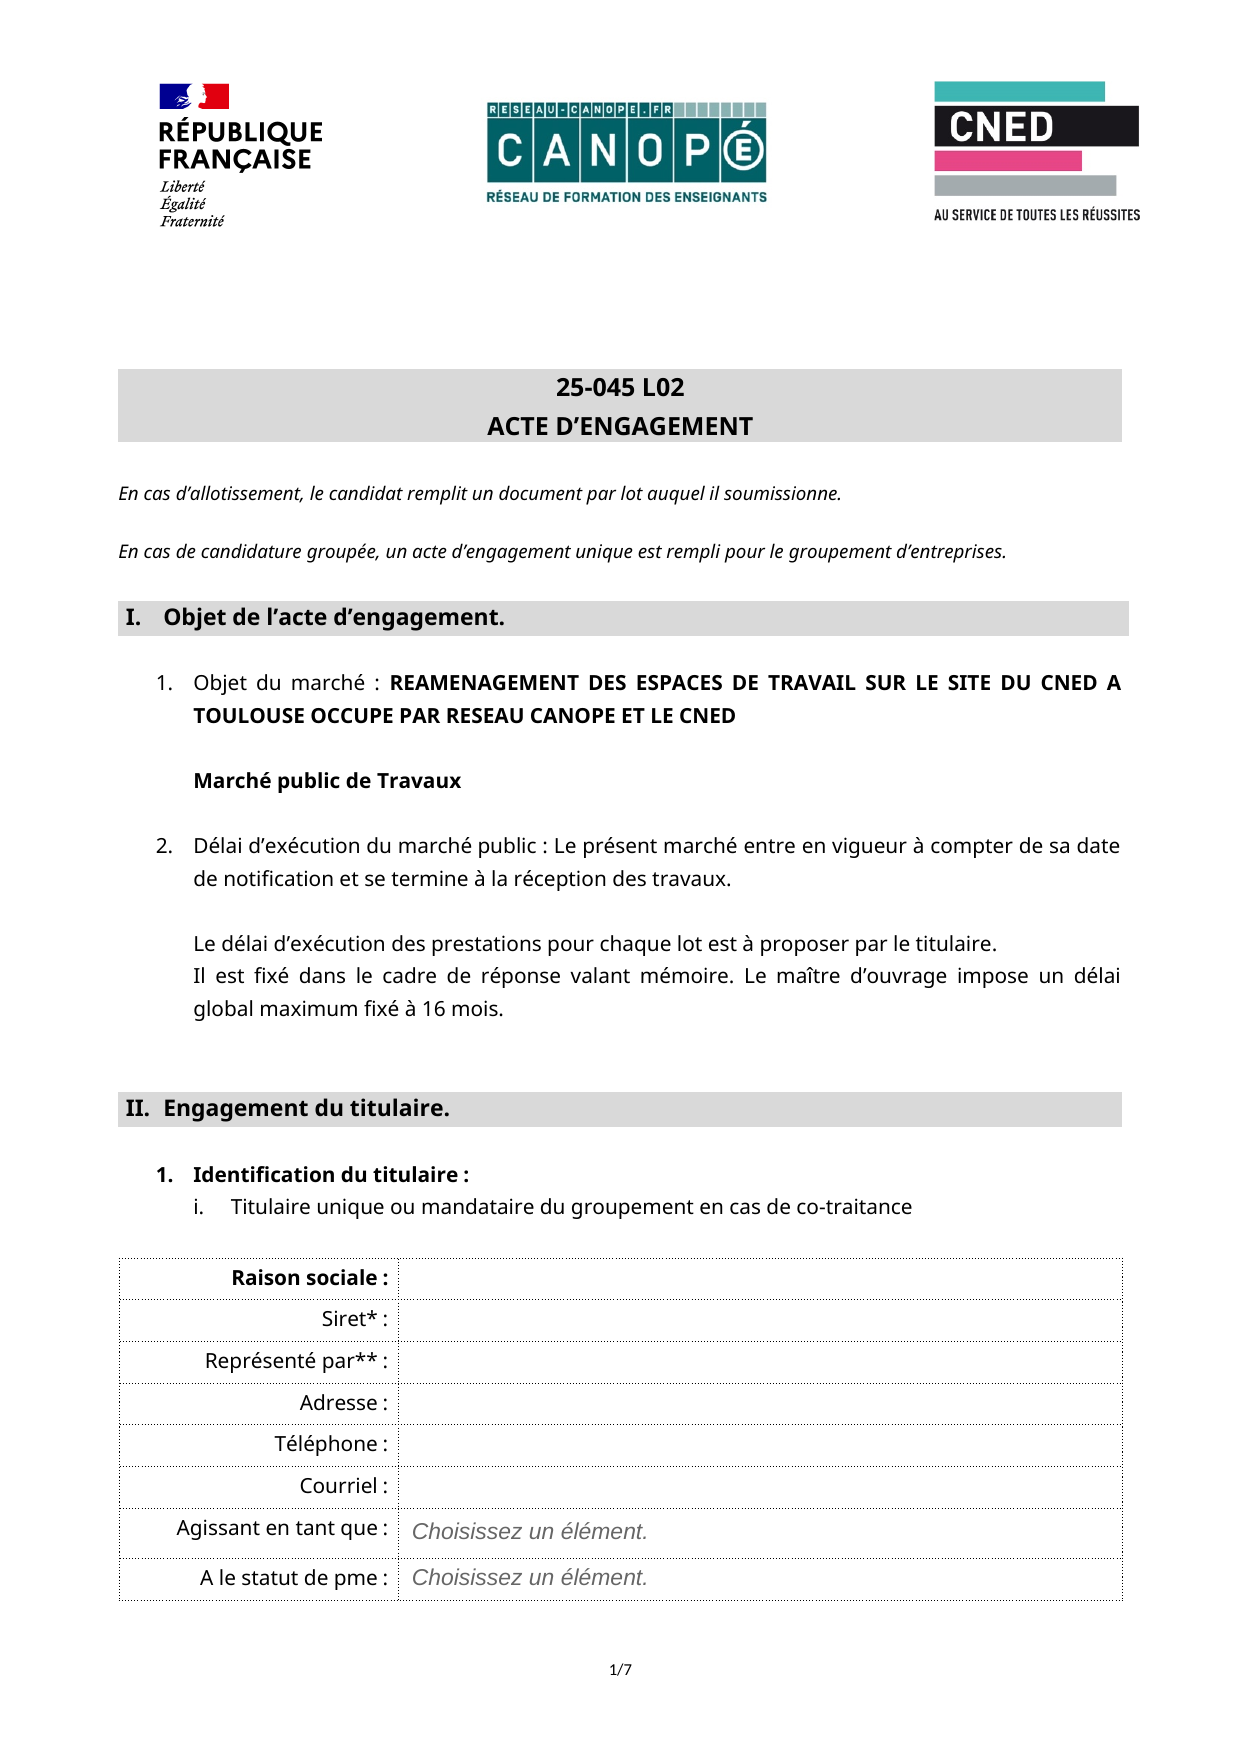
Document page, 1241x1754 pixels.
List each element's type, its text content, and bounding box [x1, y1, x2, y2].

table_cell [399, 1299, 1122, 1341]
table_cell [399, 1341, 1122, 1383]
text 25-045 L02 [118, 369, 1122, 403]
table_cell Adresse : [119, 1383, 399, 1424]
picture [480, 97, 773, 208]
picture [933, 81, 1141, 229]
table_cell [399, 1466, 1122, 1508]
table_header Objet de l’acte d’engagement. [118, 601, 1129, 636]
table_cell [399, 1383, 1122, 1424]
table_cell [399, 1508, 1122, 1558]
table_header Engagement du titulaire. [118, 1092, 1122, 1127]
table_cell A le statut de pme : [119, 1558, 399, 1599]
table_cell Téléphone : [119, 1424, 399, 1466]
table_cell [399, 1424, 1122, 1466]
table_header [399, 1258, 1122, 1299]
list Identification du titulaire : [156, 1160, 1122, 1188]
list Objet du marché : REAMENAGEMENT DES ESPACES DE TRAVAIL SUR LE SITE DU CNED A TOULOUSE OCCUPE PAR RESEAU CANOPE ET LE CNED [156, 668, 1122, 729]
picture [118, 42, 414, 338]
table_cell [399, 1558, 1122, 1599]
text En cas de candidature groupée, un acte d’engagement unique est rempli pour le groupement d’entreprises. [118, 539, 1122, 564]
table_cell Agissant en tant que : [119, 1508, 399, 1558]
list Titulaire unique ou mandataire du groupement en cas de co-traitance [193, 1192, 1122, 1221]
list Le délai d’exécution des prestations pour chaque lot est à proposer par le titulaire. [193, 929, 1122, 957]
list Il est fixé dans le cadre de réponse valant mémoire. Le maître d’ouvrage impose un délai global maximum fixé à 16 mois. [193, 962, 1122, 1023]
list Marché public de [193, 766, 1122, 794]
table_cell Représenté par** : [119, 1341, 399, 1383]
table_cell Siret* : [119, 1299, 399, 1341]
list Délai d’exécution du marché public : Le présent marché entre en vigueur à compter de sa date de notification et se termine à la réception des travaux. [156, 831, 1122, 892]
table_cell Courriel : [119, 1466, 399, 1508]
text En cas d’allotissement, le candidat remplit un document par lot auquel il soumissionne. [118, 480, 1122, 506]
text ACTE D’ENGAGEMENT [118, 408, 1122, 442]
table_header Raison sociale : [119, 1258, 399, 1299]
